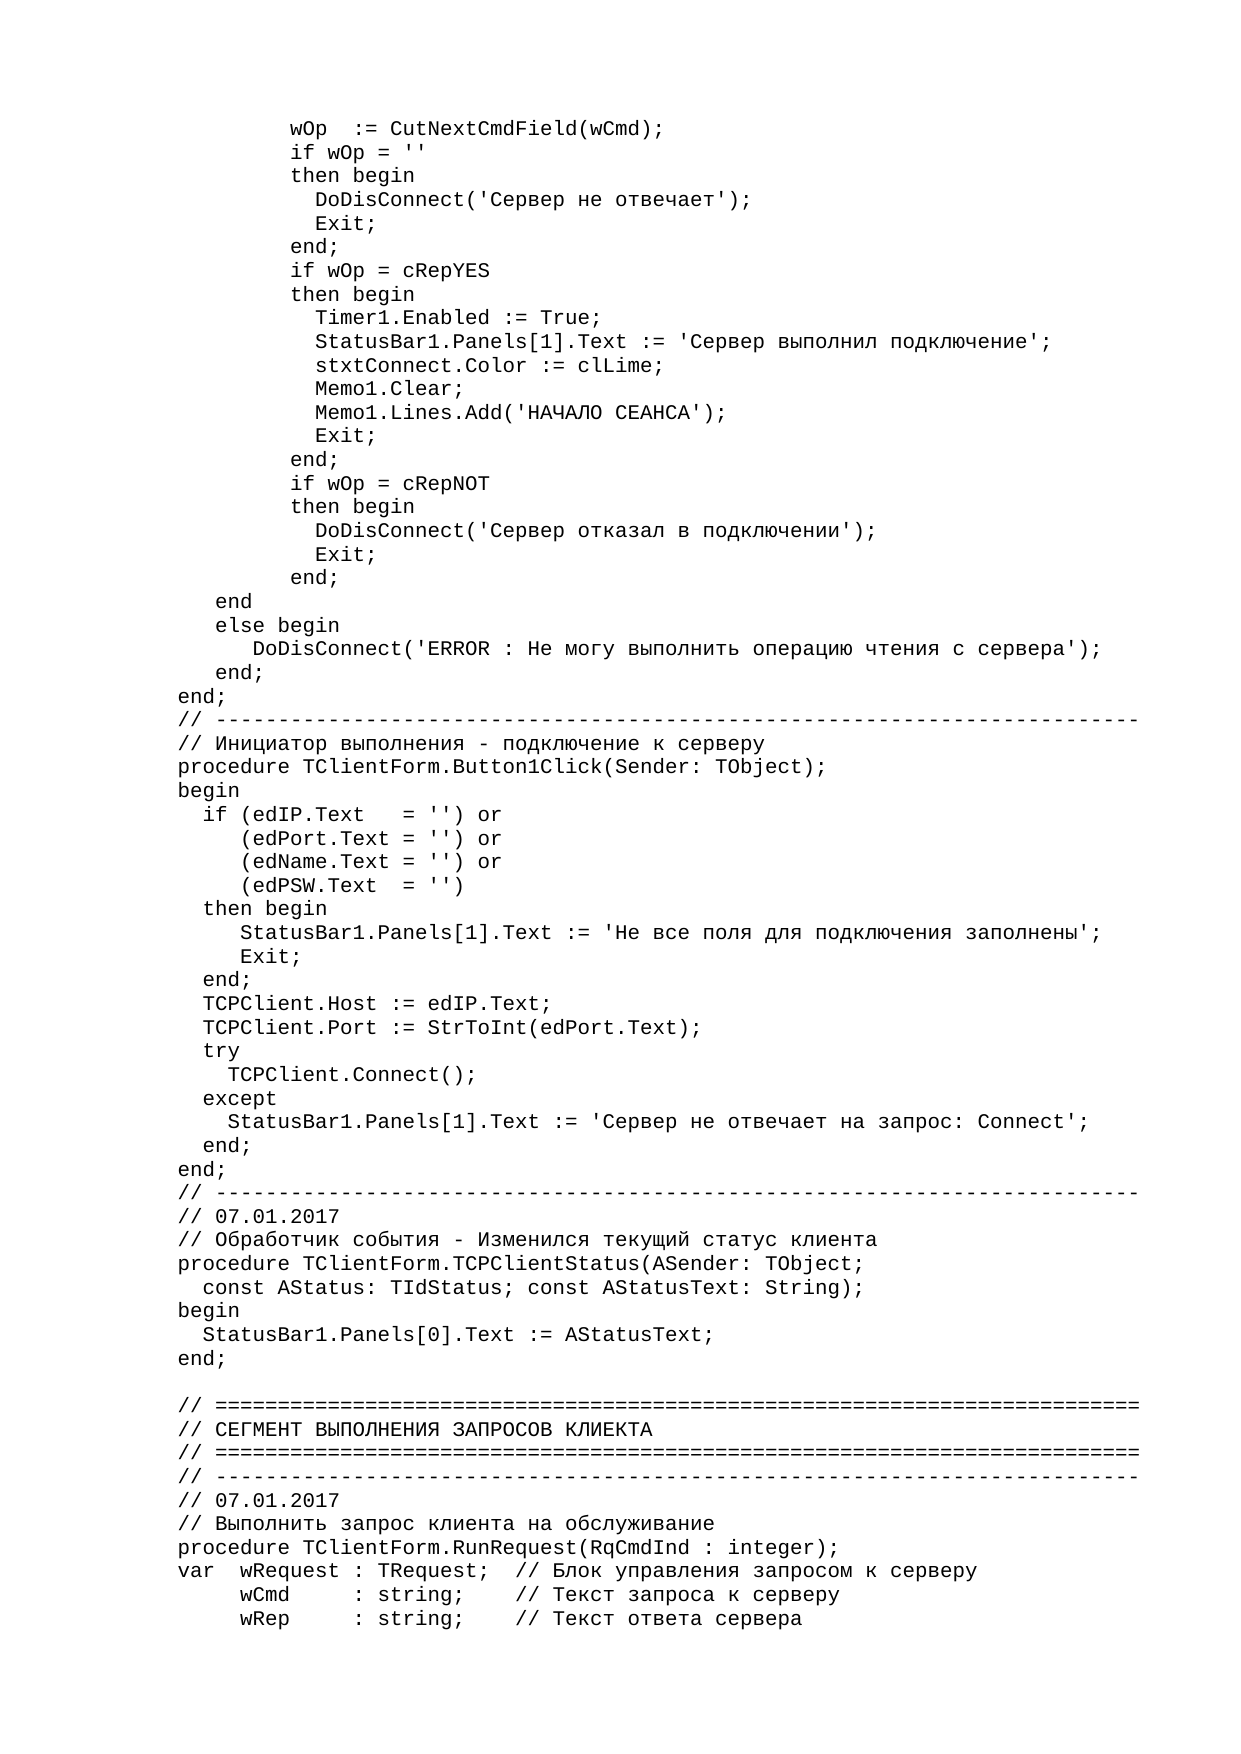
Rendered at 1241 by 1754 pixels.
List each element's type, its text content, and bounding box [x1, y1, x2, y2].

text end [177, 591, 1152, 615]
text // ========================================================================== [177, 1442, 1152, 1466]
text Memo1.Lines.Add('НАЧАЛО СЕАНСА'); [177, 402, 1152, 426]
text procedure TClientForm.RunRequest(RqCmdInd : integer); [177, 1537, 1152, 1561]
text Exit; [177, 946, 1152, 969]
text else begin [177, 615, 1152, 638]
text end; [177, 662, 1152, 686]
text begin [177, 1300, 1152, 1324]
text // -------------------------------------------------------------------------- [177, 1466, 1152, 1489]
text // 07.01.2017 [177, 1489, 1152, 1513]
text then begin [177, 284, 1152, 307]
text var wRequest : TRequest; // Блок управления запросом к серверу [177, 1561, 1152, 1584]
text (edPSW.Text = '') [177, 875, 1152, 898]
text // СЕГМЕНТ ВЫПОЛНЕНИЯ ЗАПРОСОВ КЛИЕКТА [177, 1419, 1152, 1442]
text end; [177, 686, 1152, 709]
text if (edIP.Text = '') or [177, 804, 1152, 827]
text // Обработчик события - Изменился текущий статус клиента [177, 1229, 1152, 1253]
text if wOp = cRepNOT [177, 473, 1152, 496]
text Exit; [177, 426, 1152, 449]
text // Выполнить запрос клиента на обслуживание [177, 1513, 1152, 1537]
text Timer1.Enabled := True; [177, 307, 1152, 331]
text then begin [177, 496, 1152, 520]
text // ========================================================================== [177, 1395, 1152, 1419]
text // Инициатор выполнения - подключение к серверу [177, 733, 1152, 757]
text StatusBar1.Panels[1].Text := 'Не все поля для подключения заполнены'; [177, 922, 1152, 946]
text procedure TClientForm.Button1Click(Sender: TObject); [177, 757, 1152, 780]
text procedure TClientForm.TCPClientStatus(ASender: TObject; [177, 1253, 1152, 1277]
text begin [177, 780, 1152, 804]
text stxtConnect.Color := clLime; [177, 354, 1152, 378]
text (edName.Text = '') or [177, 851, 1152, 875]
text DoDisConnect('ERROR : Не могу выполнить операцию чтения с сервера'); [177, 638, 1152, 662]
text except [177, 1088, 1152, 1111]
text Exit; [177, 213, 1152, 236]
text DoDisConnect('Сервер отказал в подключении'); [177, 520, 1152, 544]
text StatusBar1.Panels[1].Text := 'Сервер выполнил подключение'; [177, 331, 1152, 354]
text end; [177, 567, 1152, 591]
text wCmd : string; // Текст запроса к серверу [177, 1584, 1152, 1608]
text // -------------------------------------------------------------------------- [177, 709, 1152, 733]
text end; [177, 1158, 1152, 1182]
text if wOp = '' [177, 142, 1152, 165]
text end; [177, 1135, 1152, 1158]
text try [177, 1040, 1152, 1064]
text end; [177, 1348, 1152, 1371]
text TCPClient.Connect(); [177, 1064, 1152, 1088]
text then begin [177, 165, 1152, 189]
text end; [177, 969, 1152, 993]
text TCPClient.Host := edIP.Text; [177, 993, 1152, 1017]
text Memo1.Clear; [177, 378, 1152, 402]
text end; [177, 236, 1152, 260]
text // -------------------------------------------------------------------------- [177, 1182, 1152, 1206]
text wOp := CutNextCmdField(wCmd); [177, 118, 1152, 142]
text then begin [177, 898, 1152, 922]
text Exit; [177, 544, 1152, 567]
text if wOp = cRepYES [177, 260, 1152, 284]
text StatusBar1.Panels[1].Text := 'Сервер не отвечает на запрос: Connect'; [177, 1111, 1152, 1135]
text TCPClient.Port := StrToInt(edPort.Text); [177, 1017, 1152, 1040]
text (edPort.Text = '') or [177, 827, 1152, 851]
text DoDisConnect('Сервер не отвечает'); [177, 189, 1152, 213]
text const AStatus: TIdStatus; const AStatusText: String); [177, 1277, 1152, 1300]
text StatusBar1.Panels[0].Text := AStatusText; [177, 1324, 1152, 1348]
text end; [177, 449, 1152, 473]
text // 07.01.2017 [177, 1206, 1152, 1229]
text wRep : string; // Текст ответа сервера [177, 1608, 1152, 1631]
